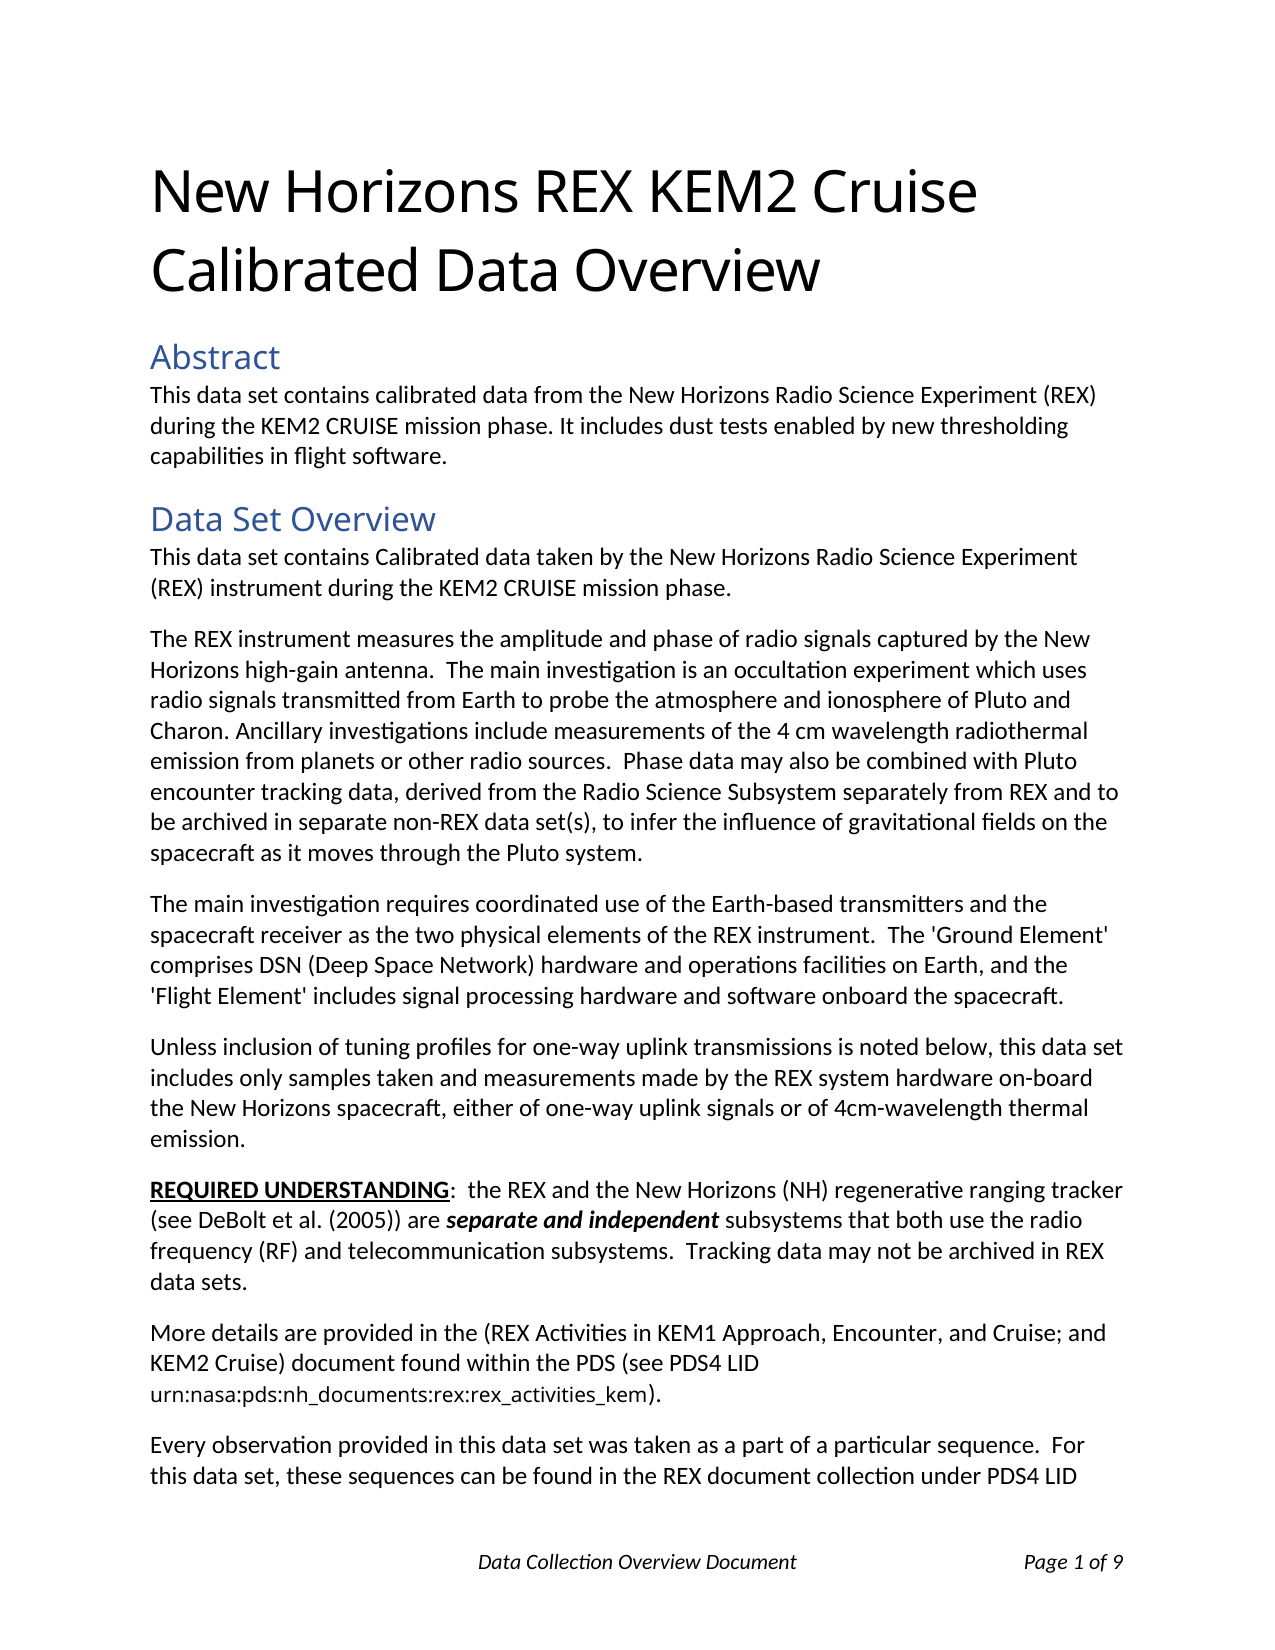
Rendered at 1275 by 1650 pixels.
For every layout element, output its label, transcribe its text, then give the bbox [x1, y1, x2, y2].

text This data set contains Calibrated data taken by the New Horizons Radio Science Experiment (REX) instrument during the KEM2 CRUISE mission phase. [150, 541, 1125, 602]
text This data set contains calibrated data from the New Horizons Radio Science Experiment (REX) during the KEM2 CRUISE mission phase. It includes dust tests enabled by new thresholding capabilities in flight software. [150, 379, 1125, 471]
subtitle Data Set Overview [150, 496, 1125, 541]
subtitle Abstract [150, 334, 1125, 379]
text The REX instrument measures the amplitude and phase of radio signals captured by the New Horizons high-gain antenna. The main investigation is an occultation experiment which uses radio signals transmitted from Earth to probe the atmosphere and ionosphere of Pluto and Charon. Ancillary investigations include measurements of the 4 cm wavelength radiothermal emission from planets or other radio sources. Phase data may also be combined with Pluto encounter tracking data, derived from the Radio Science Subsystem separately from REX and to be archived in separate non-REX data set(s), to infer the influence of gravitational fields on the spacecraft as it moves through the Pluto system. [150, 623, 1125, 867]
text The main investigation requires coordinated use of the Earth-based transmitters and the spacecraft receiver as the two physical elements of the REX instrument. The 'Ground Element' comprises DSN (Deep Space Network) hardware and operations facilities on Earth, and the 'Flight Element' includes signal processing hardware and software onboard the spacecraft. [150, 888, 1125, 1010]
title New Horizons REX KEM2 Cruise Calibrated Data Overview [150, 150, 1125, 309]
text REQUIRED UNDERSTANDING: the REX and the New Horizons (NH) regenerative ranging tracker (see DeBolt et al. (2005)) are separate and independent subsystems that both use the radio frequency (RF) and telecommunication subsystems. Tracking data may not be archived in REX data sets. [150, 1174, 1125, 1296]
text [150, 1429, 1125, 1490]
text More details are provided in the (REX Activities in KEM1 Approach, Encounter, and Cruise; and KEM2 Cruise) document found within the PDS (see PDS4 LID urn:nasa:pds:nh_documents:rex:rex_activities_kem). [150, 1317, 1125, 1408]
text Unless inclusion of tuning profiles for one-way uplink transmissions is noted below, this data set includes only samples taken and measurements made by the REX system hardware on-board the New Horizons spacecraft, either of one-way uplink signals or of 4cm-wavelength thermal emission. [150, 1031, 1125, 1153]
